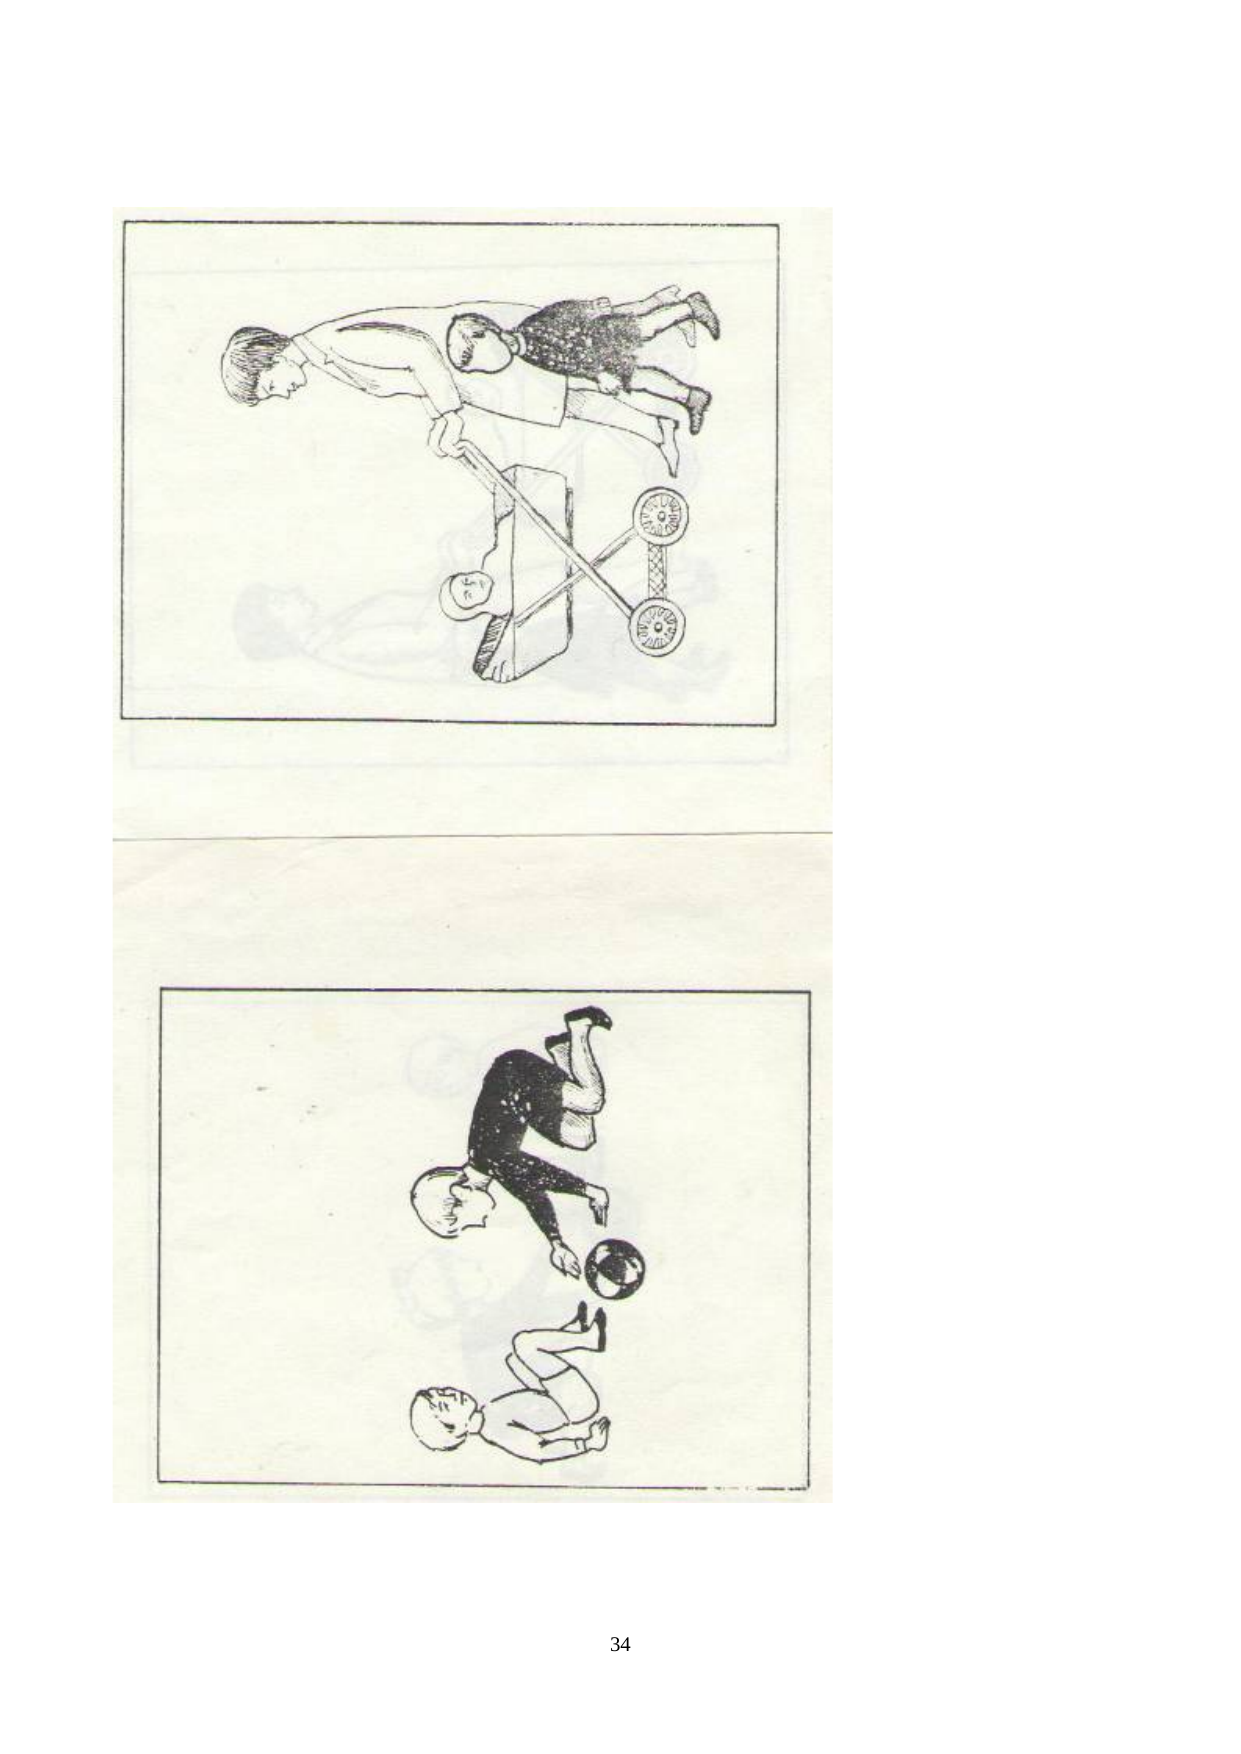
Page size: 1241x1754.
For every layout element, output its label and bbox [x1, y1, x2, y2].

picture [112, 207, 833, 1503]
